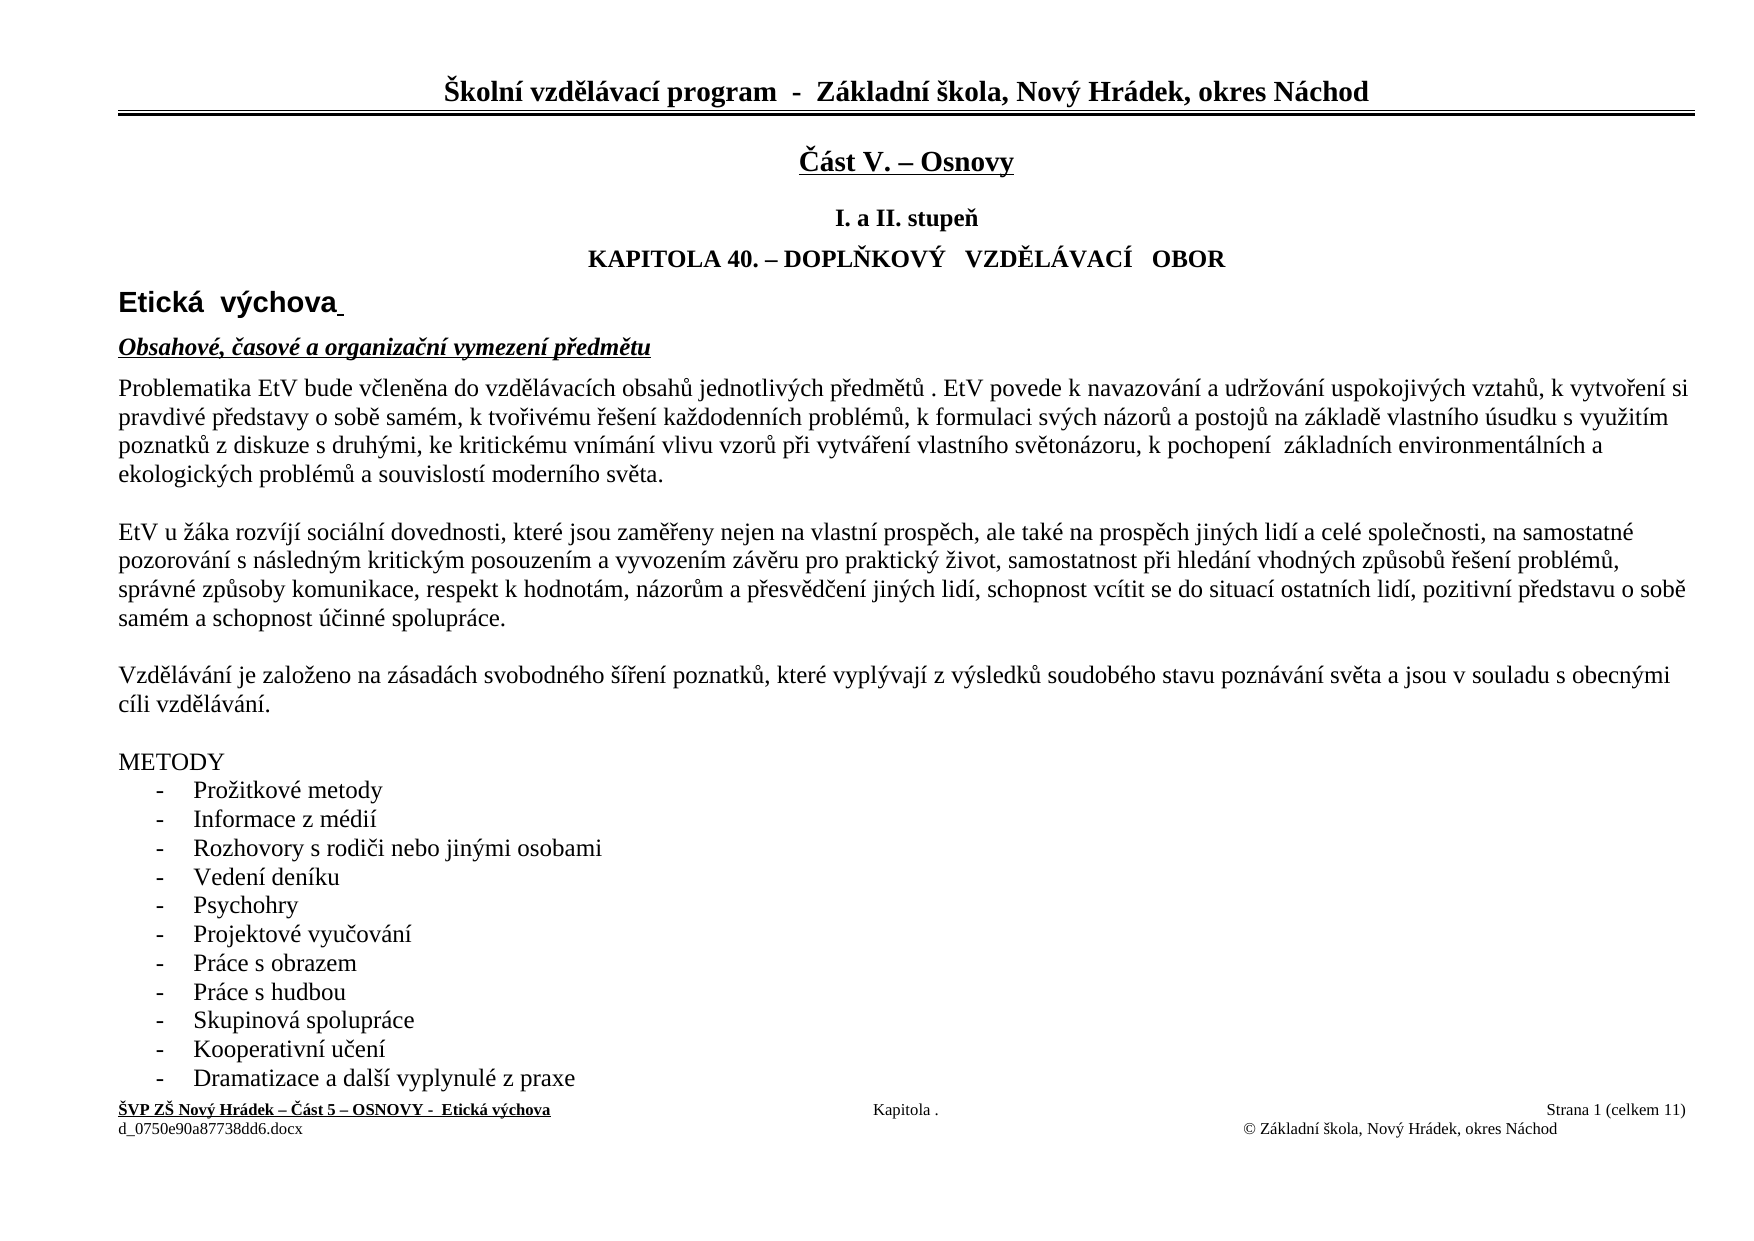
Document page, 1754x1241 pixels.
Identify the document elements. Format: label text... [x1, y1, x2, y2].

text I. a II. stupeň [118, 203, 1695, 232]
list Práce s hudbou [156, 977, 1695, 1005]
list Informace z médií [156, 804, 1695, 833]
list Vedení deníku [156, 862, 1695, 890]
list Práce s obrazem [156, 948, 1695, 977]
text Vzdělávání je založeno na zásadách svobodného šíření poznatků, které vyplývají z výsledků soudobého stavu poznávání světa a jsou v souladu s obecnými cíli vzdělávání. [118, 660, 1695, 718]
subtitle Kapitola 40. – DOPLŇKOVÝ VZDĚLÁVACÍ OBOR [118, 244, 1695, 273]
list Kooperativní učení [156, 1034, 1695, 1063]
text Část V. – Osnovy [118, 144, 1695, 178]
subtitle Obsahové, časové a organizační vymezení předmětu [118, 332, 1695, 360]
list Projektové vyučování [156, 919, 1695, 948]
text Problematika EtV bude včleněna do vzdělávacích obsahů jednotlivých předmětů . EtV povede k navazování a udržování uspokojivých vztahů, k vytvoření si pravdivé představy o sobě samém, k tvořivému řešení každodenních problémů, k formulaci svých názorů a postojů na základě vlastního úsudku s využitím poznatků z diskuze s druhými, ke kritickému vnímání vlivu vzorů při vytváření vlastního světonázoru, k pochopení základních environmentálních a ekologických problémů a souvislostí moderního světa. [118, 373, 1695, 488]
subtitle Etická výchova [118, 286, 1695, 319]
list Skupinová spolupráce [156, 1005, 1695, 1034]
list Dramatizace a další vyplynulé z praxe [156, 1063, 1695, 1092]
list Psychohry [156, 890, 1695, 919]
text EtV u žáka rozvíjí sociální dovednosti, které jsou zaměřeny nejen na vlastní prospěch, ale také na prospěch jiných lidí a celé společnosti, na samostatné pozorování s následným kritickým posouzením a vyvozením závěru pro praktický život, samostatnost při hledání vhodných způsobů řešení problémů, správné způsoby komunikace, respekt k hodnotám, názorům a přesvědčení jiných lidí, schopnost vcítit se do situací ostatních lidí, pozitivní představu o sobě samém a schopnost účinné spolupráce. [118, 517, 1695, 632]
text METODY [118, 747, 1695, 775]
list Rozhovory s rodiči nebo jinými osobami [156, 833, 1695, 862]
list Prožitkové metody [156, 775, 1695, 804]
